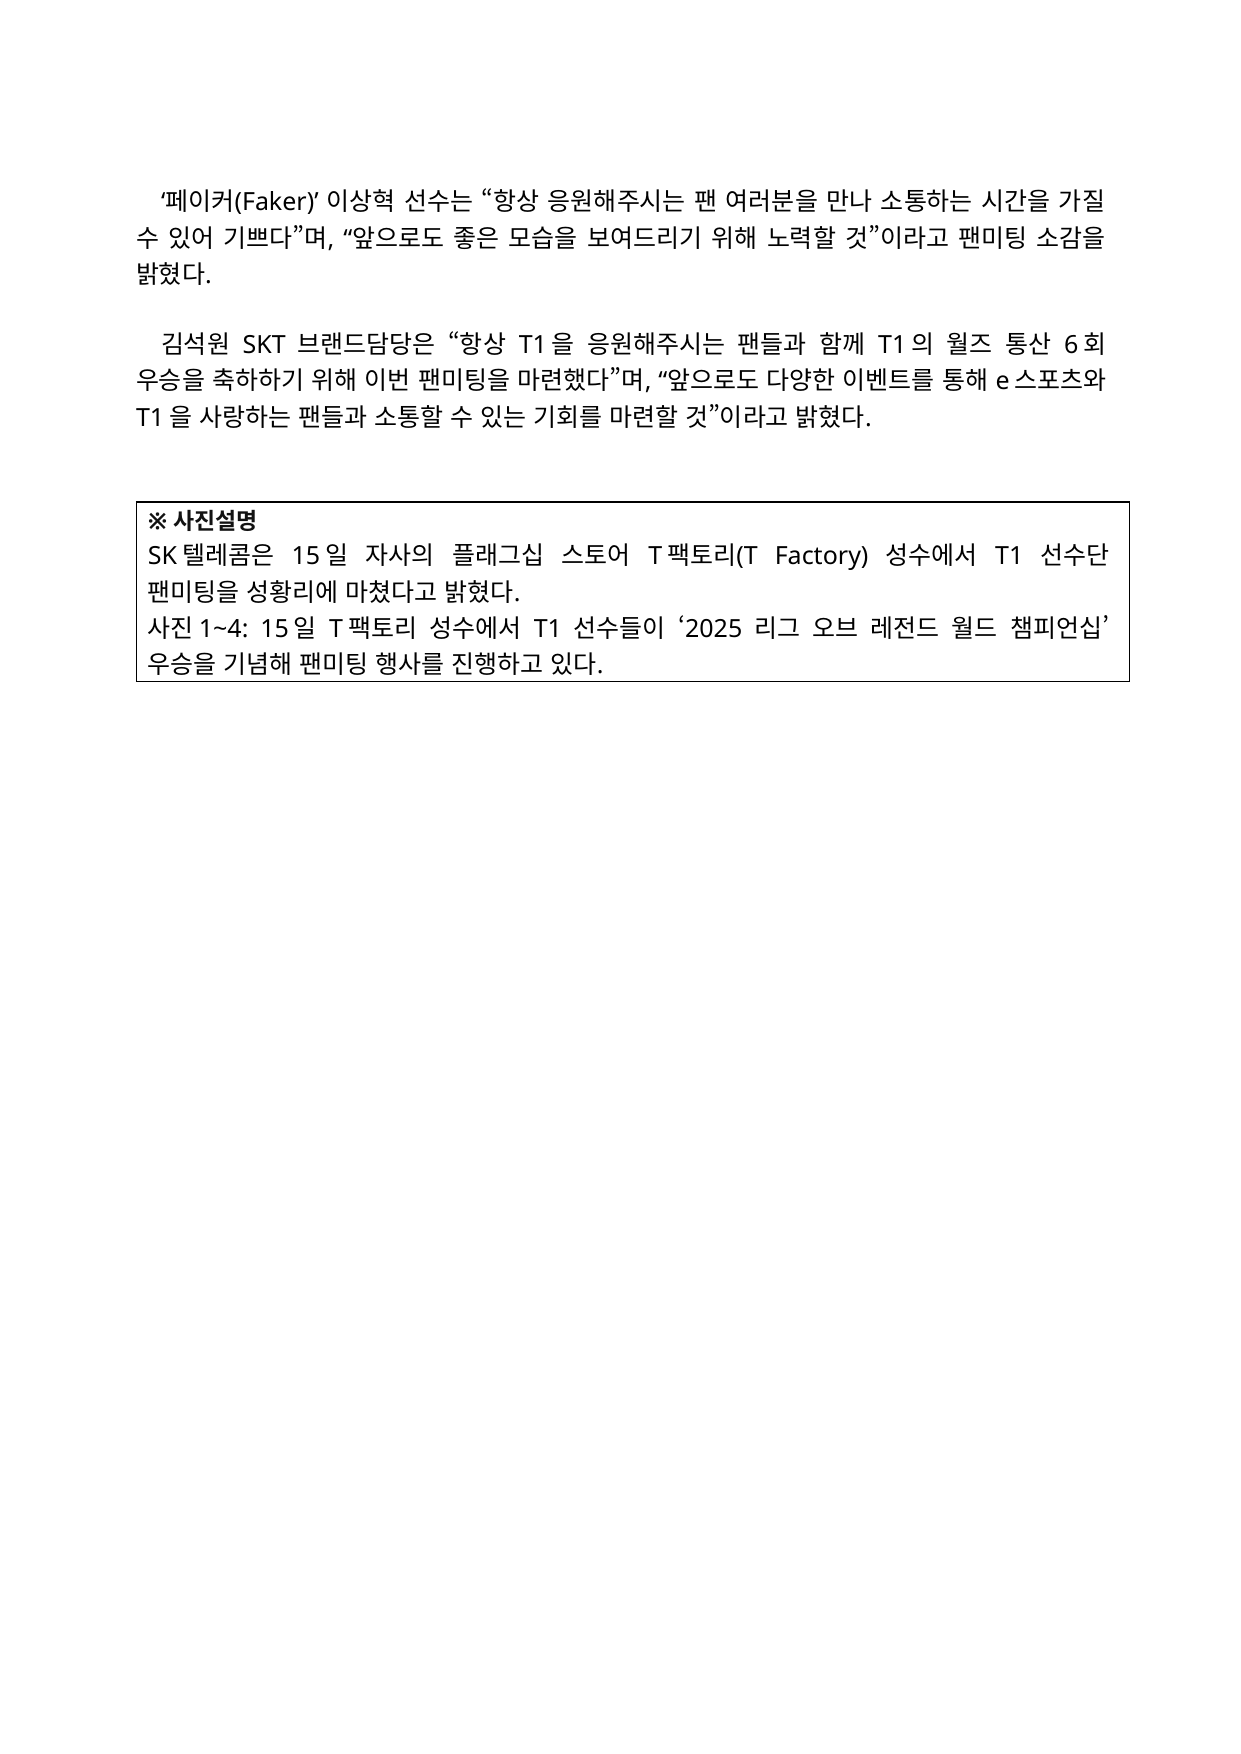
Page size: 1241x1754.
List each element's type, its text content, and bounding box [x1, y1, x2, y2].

table_header ※ 사진설명 SK텔레콤은 15일 자사의 플래그십 스토어 T팩토리(T Factory) 성수에서 T1 선수단 팬미팅을 성황리에 마쳤다고 밝혔다. 사진1~4: 15일 T팩토리 성수에서 T1 선수들이 ‘2025 리그 오브 레전드 월드 챔피언십’ 우승을 기념해 팬미팅 행사를 진행하고 있다. [137, 503, 1129, 681]
text ‘페이커(Faker)’ 이상혁 선수는 “항상 응원해주시는 팬 여러분을 만나 소통하는 시간을 가질 수 있어 기쁘다”며, “앞으로도 좋은 모습을 보여드리기 위해 노력할 것”이라고 팬미팅 소감을 밝혔다. [136, 182, 1106, 291]
text 김석원 SKT 브랜드담당은 “항상 T1을 응원해주시는 팬들과 함께 T1의 월즈 통산 6회 우승을 축하하기 위해 이번 팬미팅을 마련했다”며, “앞으로도 다양한 이벤트를 통해 e스포츠와 T1을 사랑하는 팬들과 소통할 수 있는 기회를 마련할 것”이라고 밝혔다. [136, 324, 1106, 433]
